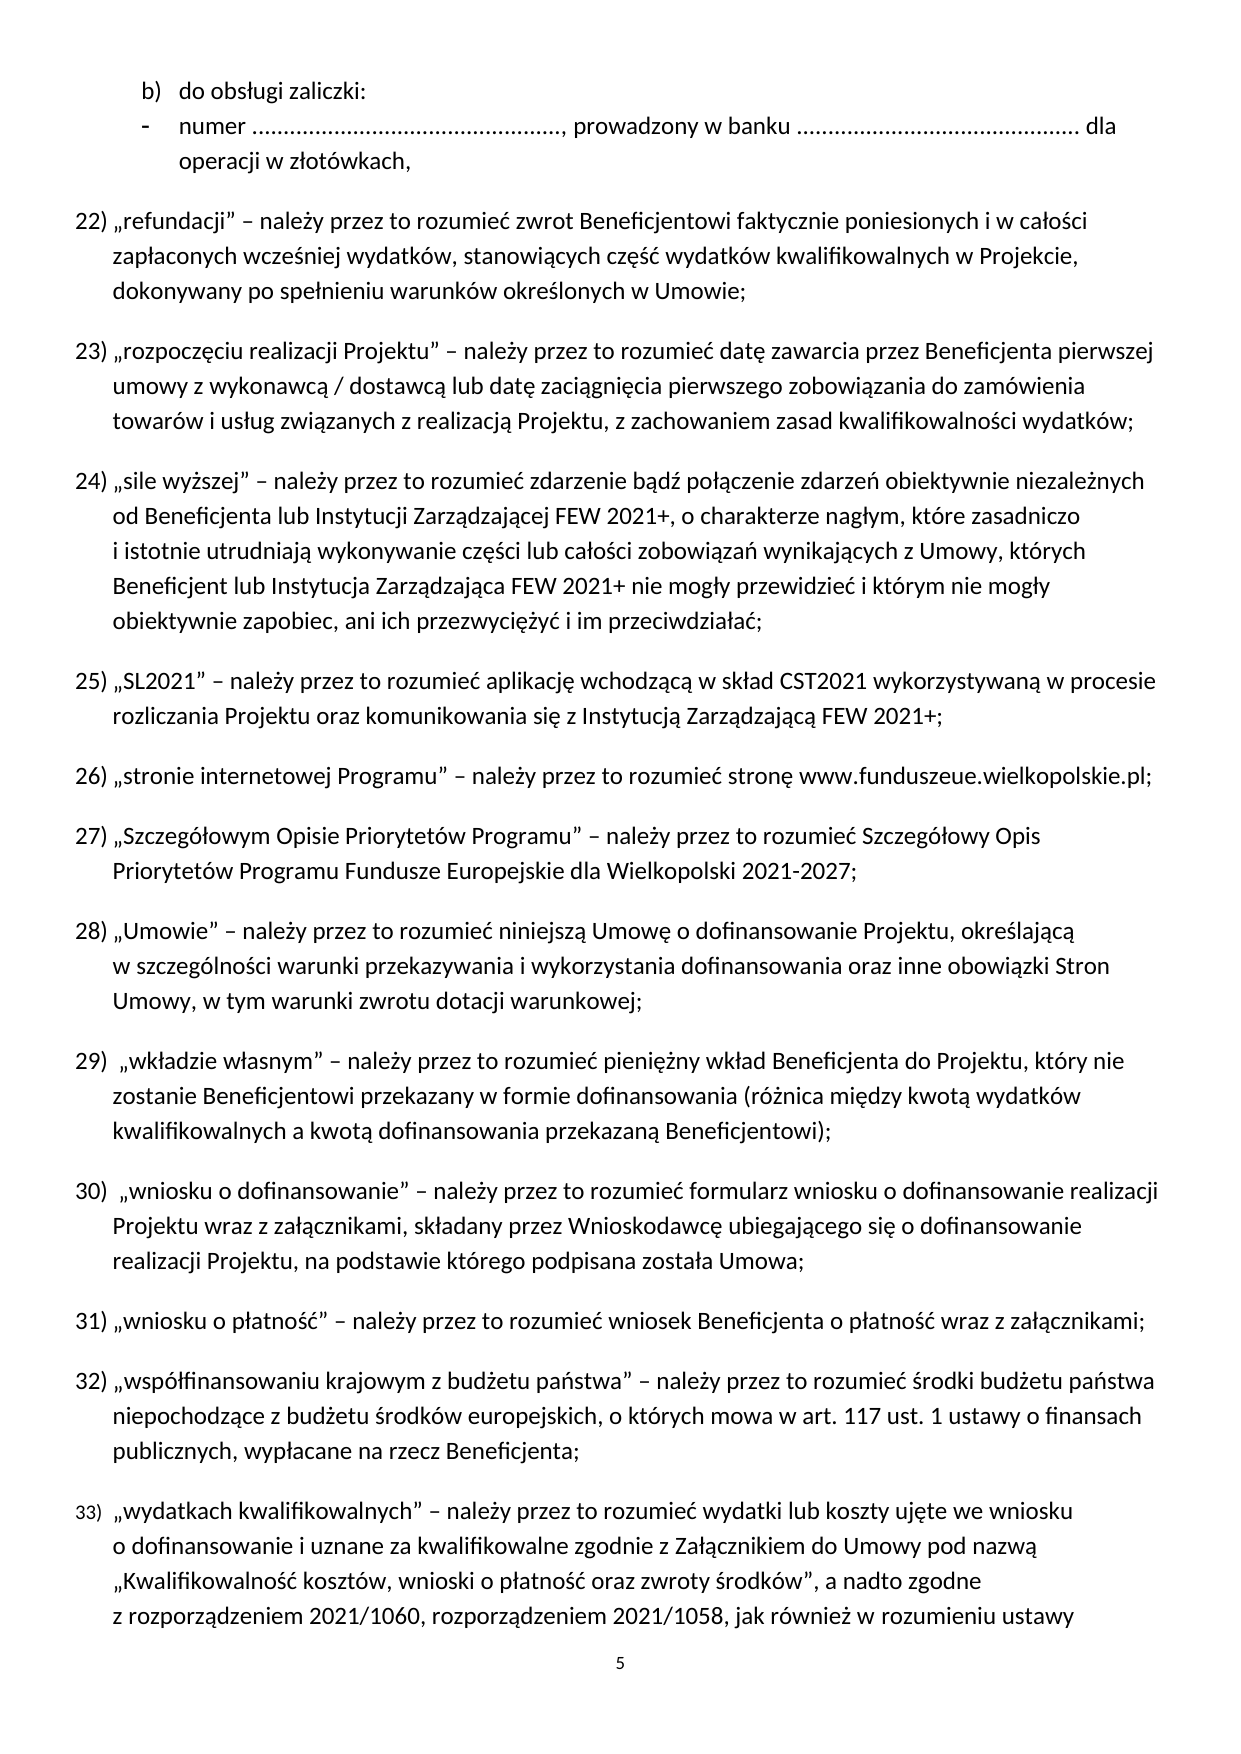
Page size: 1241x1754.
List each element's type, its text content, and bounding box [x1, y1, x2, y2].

list „stronie internetowej Programu” – należy przez to rozumieć stronę www.funduszeue.wielkopolskie.pl; [75, 760, 1165, 791]
list „Szczegółowym Opisie Priorytetów Programu” – należy przez to rozumieć Szczegółowy Opis Priorytetów Programu Fundusze Europejskie dla Wielkopolski 2021-2027; [75, 820, 1165, 886]
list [75, 1495, 1165, 1631]
list do obsługi zaliczki: [141, 75, 1165, 106]
list „współfinansowaniu krajowym z budżetu państwa” – należy przez to rozumieć środki budżetu państwa niepochodzące z budżetu środków europejskich, o których mowa w art. 117 ust. 1 ustawy o finansach publicznych, wypłacane na rzecz Beneficjenta; [75, 1365, 1165, 1466]
list „SL2021” – należy przez to rozumieć aplikację wchodzącą w skład CST2021 wykorzystywaną w procesie rozliczania Projektu oraz komunikowania się z Instytucją Zarządzającą FEW 2021+; [75, 665, 1165, 731]
list „wniosku o płatność” – należy przez to rozumieć wniosek Beneficjenta o płatność wraz z załącznikami; [75, 1305, 1165, 1336]
list „rozpoczęciu realizacji Projektu” – należy przez to rozumieć datę zawarcia przez Beneficjenta pierwszej umowy z wykonawcą / dostawcą lub datę zaciągnięcia pierwszego zobowiązania do zamówienia towarów i usług związanych z realizacją Projektu, z zachowaniem zasad kwalifikowalności wydatków; [75, 335, 1165, 436]
list „sile wyższej” – należy przez to rozumieć zdarzenie bądź połączenie zdarzeń obiektywnie niezależnych od Beneficjenta lub Instytucji Zarządzającej FEW 2021+, o charakterze nagłym, które zasadniczo i istotnie utrudniają wykonywanie części lub całości zobowiązań wynikających z Umowy, których Beneficjent lub Instytucja Zarządzająca FEW 2021+ nie mogły przewidzieć i którym nie mogły obiektywnie zapobiec, ani ich przezwyciężyć i im przeciwdziałać; [75, 465, 1165, 636]
list „Umowie” – należy przez to rozumieć niniejszą Umowę o dofinansowanie Projektu, określającą w szczególności warunki przekazywania i wykorzystania dofinansowania oraz inne obowiązki Stron Umowy, w tym warunki zwrotu dotacji warunkowej; [75, 915, 1165, 1016]
list „wniosku o dofinansowanie” – należy przez to rozumieć formularz wniosku o dofinansowanie realizacji Projektu wraz z załącznikami, składany przez Wnioskodawcę ubiegającego się o dofinansowanie realizacji Projektu, na podstawie którego podpisana została Umowa; [75, 1175, 1165, 1276]
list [141, 110, 1165, 176]
list „wkładzie własnym” – należy przez to rozumieć pieniężny wkład Beneficjenta do Projektu, który nie zostanie Beneficjentowi przekazany w formie dofinansowania (różnica między kwotą wydatków kwalifikowalnych a kwotą dofinansowania przekazaną Beneficjentowi); [75, 1045, 1165, 1146]
list „refundacji” – należy przez to rozumieć zwrot Beneficjentowi faktycznie poniesionych i w całości zapłaconych wcześniej wydatków, stanowiących część wydatków kwalifikowalnych w Projekcie, dokonywany po spełnieniu warunków określonych w Umowie; [75, 205, 1165, 306]
